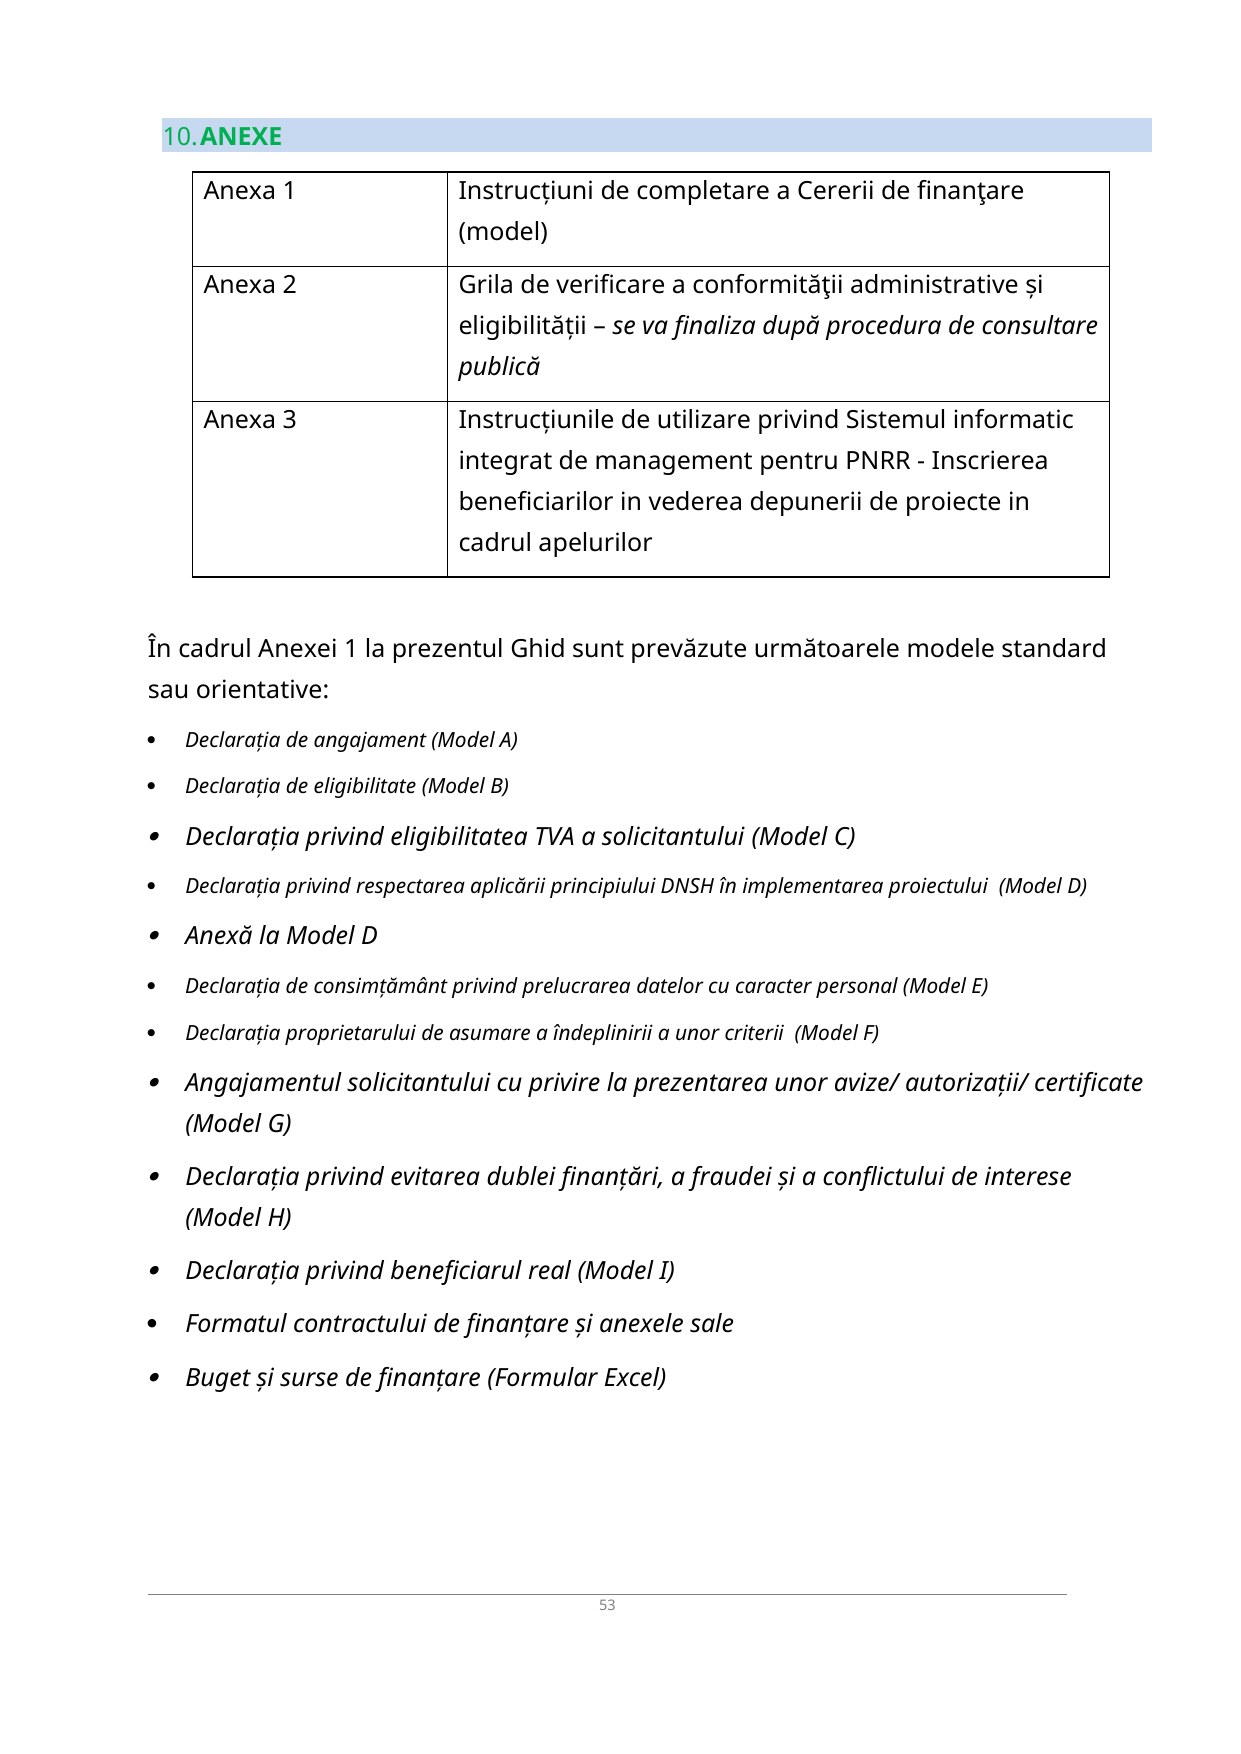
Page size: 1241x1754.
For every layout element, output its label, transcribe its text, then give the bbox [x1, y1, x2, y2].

list Declarația privind eligibilitatea TVA a solicitantului (Model C) [148, 818, 1152, 852]
table_cell Grila de verificare a conformităţii administrative și eligibilității – se va finaliza după procedura de consultare publică [448, 267, 1109, 401]
table_cell Anexa 3 [193, 402, 447, 576]
list Declarația de consimțământ privind prelucrarea datelor cu caracter personal (Model E) [148, 971, 1152, 1000]
table_header Anexa 1 [193, 173, 447, 266]
list Declaraţia de angajament (Model A) [148, 725, 1152, 753]
list Declarația proprietarului de asumare a îndeplinirii a unor criterii (Model F) [148, 1018, 1152, 1046]
list Anexă la Model D [148, 918, 1152, 952]
list Declarația privind beneficiarul real (Model I) [148, 1253, 1152, 1287]
list Declarația privind evitarea dublei finanțări, a fraudei și a conflictului de interese (Model H) [148, 1159, 1152, 1233]
table_cell Anexa 2 [193, 267, 447, 401]
list Declaraţia de eligibilitate (Model B) [148, 772, 1152, 800]
table_cell Instrucțiunile de utilizare privind Sistemul informatic integrat de management pentru PNRR - Inscrierea beneficiarilor in vederea depunerii de proiecte in cadrul apelurilor [448, 402, 1109, 576]
list Formatul contractului de finanțare și anexele sale [148, 1306, 1152, 1340]
list Declarația privind respectarea aplicării principiului DNSH în implementarea proiectului (Model D) [148, 871, 1152, 900]
list Buget și surse de finanțare (Formular Excel) [148, 1359, 1152, 1393]
text În cadrul Anexei 1 la prezentul Ghid sunt prevăzute următoarele modele standard sau orientative: [148, 631, 1152, 706]
table_header Instrucțiuni de completare a Cererii de finanţare (model) [448, 173, 1109, 266]
list ANEXE [162, 118, 1152, 152]
list Angajamentul solicitantului cu privire la prezentarea unor avize/ autorizații/ certificate (Model G) [148, 1064, 1152, 1139]
